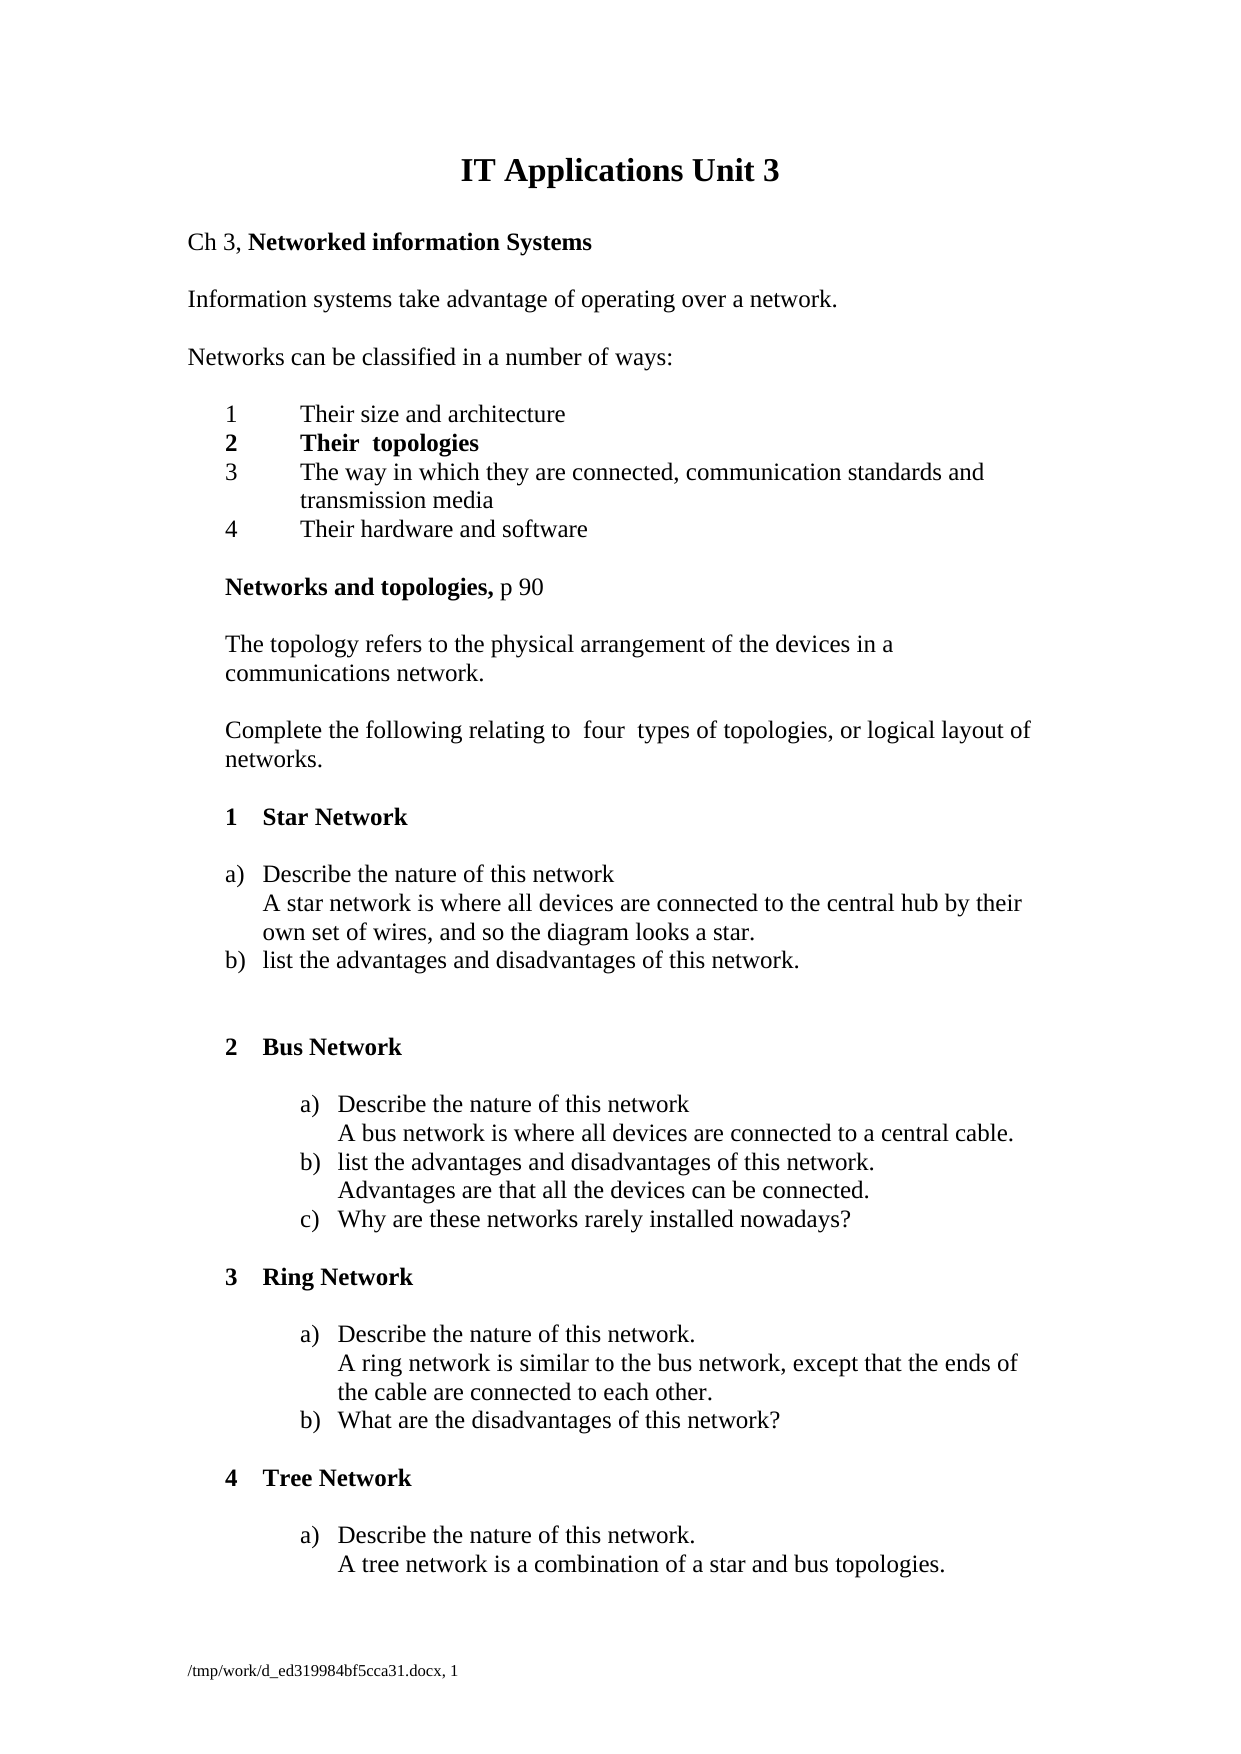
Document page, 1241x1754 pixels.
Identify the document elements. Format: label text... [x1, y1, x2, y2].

list Describe the nature of this network. [300, 1319, 1053, 1348]
text A bus network is where all devices are connected to a central cable. [337, 1118, 1053, 1147]
list Their topologies [225, 428, 1053, 457]
text A tree network is a combination of a star and bus topologies. [337, 1549, 1053, 1578]
list list the advantages and disadvantages of this network. [300, 1147, 1053, 1175]
list Tree Network [225, 1463, 1053, 1492]
list Bus Network [225, 1032, 1053, 1060]
list Describe the nature of this network [225, 859, 1053, 888]
list What are the disadvantages of this network? [300, 1405, 1053, 1434]
text Information systems take advantage of operating over a network. [187, 284, 1053, 313]
text Advantages are that all the devices can be connected. [337, 1175, 1053, 1204]
list Why are these networks rarely installed nowadays? [300, 1204, 1053, 1233]
text Networks and topologies, p 90 [225, 572, 1053, 600]
text A ring network is similar to the bus network, except that the ends of the cable are connected to each other. [337, 1348, 1053, 1405]
text Ch 3, Networked information Systems [187, 227, 1053, 255]
list Their hardware and software [225, 514, 1053, 543]
list list the advantages and disadvantages of this network. [225, 945, 1053, 974]
list Describe the nature of this network. [300, 1520, 1053, 1549]
list Their size and architecture [225, 399, 1053, 428]
text The topology refers to the physical arrangement of the devices in a communications network. [225, 629, 1053, 687]
list Ring Network [225, 1262, 1053, 1290]
list Star Network [225, 802, 1053, 830]
text IT Applications Unit 3 [187, 150, 1053, 188]
text A star network is where all devices are connected to the central hub by their own set of wires, and so the diagram looks a star. [262, 888, 1053, 945]
text Complete the following relating to four types of topologies, or logical layout of networks. [225, 715, 1053, 773]
text Networks can be classified in a number of ways: [187, 342, 1053, 370]
list Describe the nature of this network [300, 1089, 1053, 1118]
list The way in which they are connected, communication standards and transmission media [225, 457, 1053, 514]
